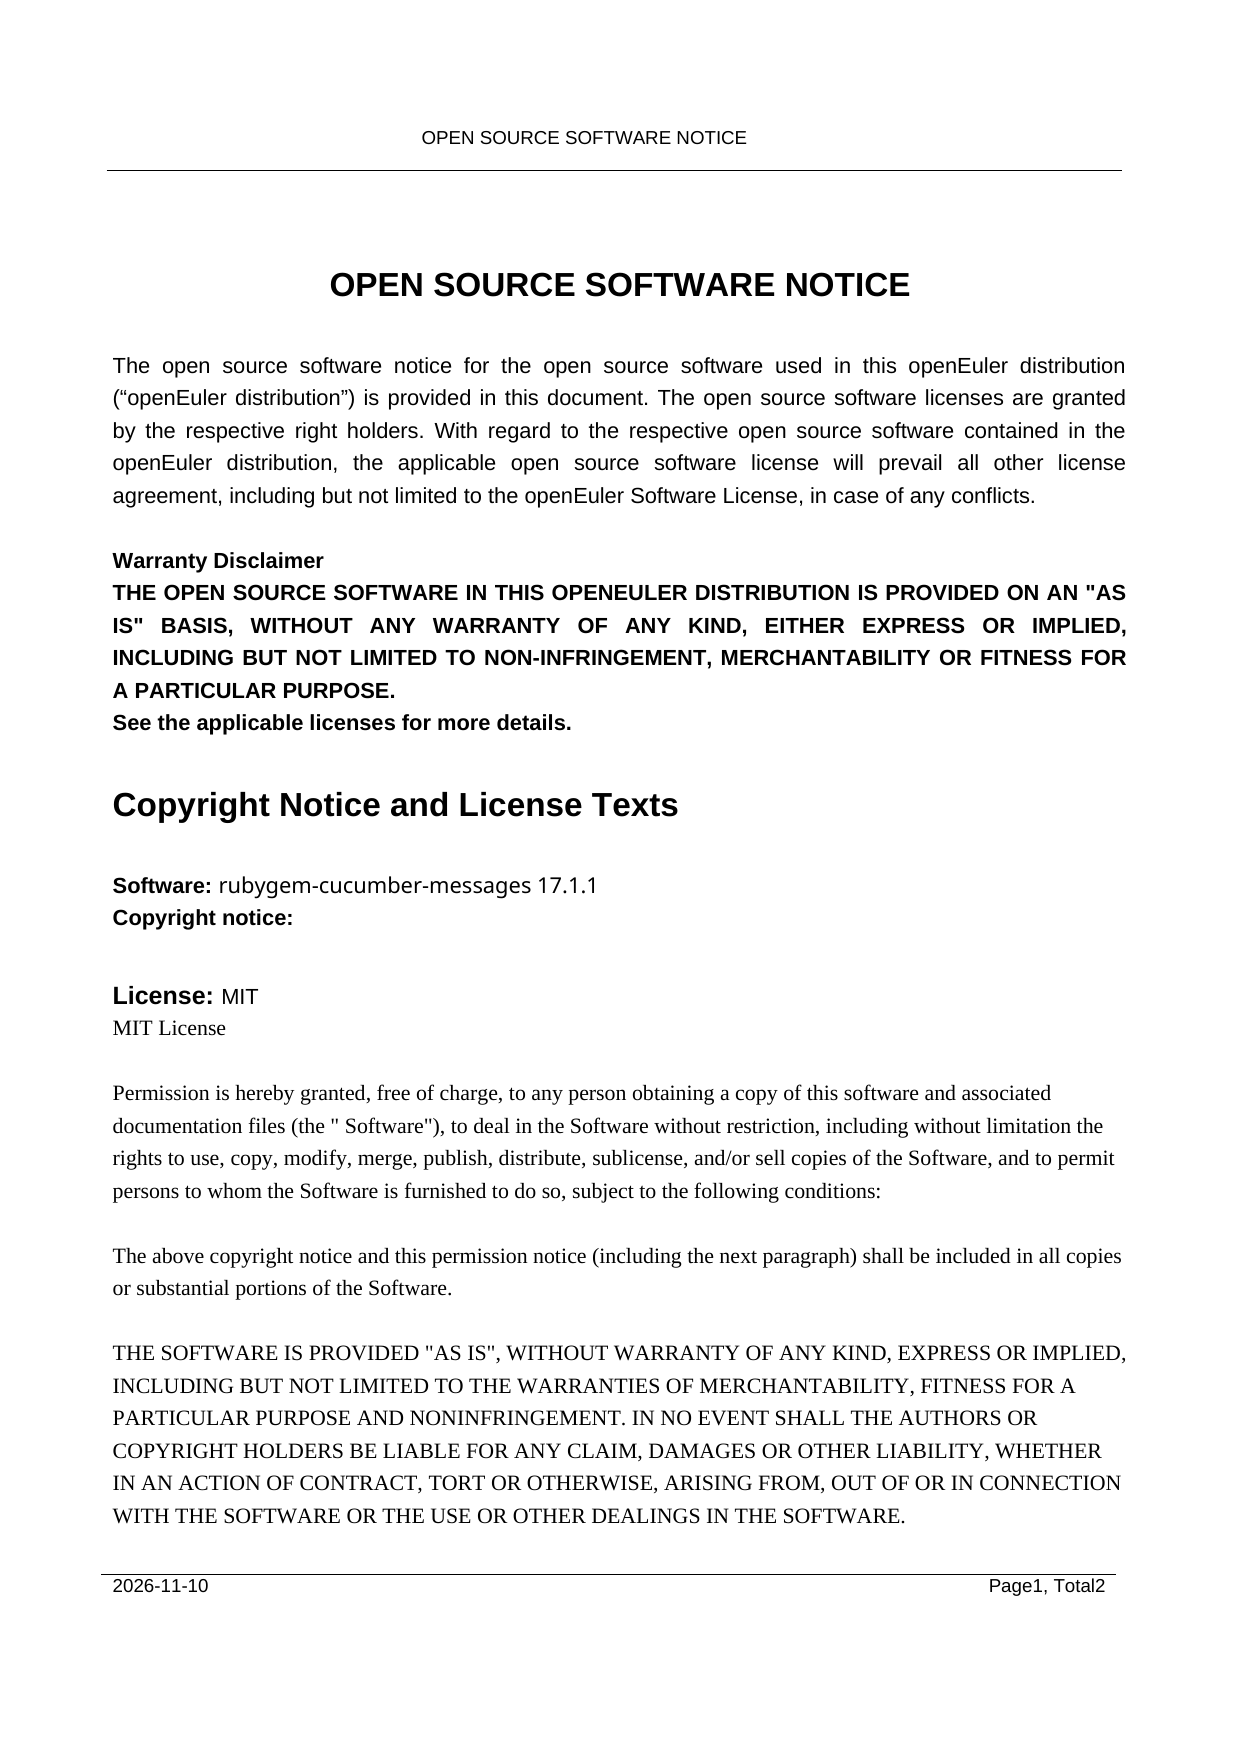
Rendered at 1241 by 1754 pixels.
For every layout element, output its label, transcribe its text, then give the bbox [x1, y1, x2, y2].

title Software: rubygem-cucumber-messages 17.1.1 [112, 869, 1128, 901]
text THE OPEN SOURCE SOFTWARE IN THIS OPENEULER DISTRIBUTION IS PROVIDED ON AN "AS IS" BASIS, WITHOUT ANY WARRANTY OF ANY KIND, EITHER EXPRESS OR IMPLIED, INCLUDING BUT NOT LIMITED TO NON-INFRINGEMENT, MERCHANTABILITY OR FITNESS FOR A PARTICULAR PURPOSE. See the applicable licenses for more details. [112, 576, 1128, 739]
text Copyright notice: [112, 901, 1128, 934]
text The open source software notice for the open source software used in this openEuler distribution (“openEuler distribution”) is provided in this document. The open source software licenses are granted by the respective right holders. With regard to the respective open source software contained in the openEuler distribution, the applicable open source software license will prevail all other license agreement, including but not limited to the openEuler Software License, in case of any conflicts. [112, 349, 1128, 511]
text MIT License Permission is hereby granted, free of charge, to any person obtaining a copy of this software and associated documentation files (the " Software"), to deal in the Software without restriction, including without limitation the rights to use, copy, modify, merge, publish, distribute, sublicense, and/or sell copies of the Software, and to permit persons to whom the Software is furnished to do so, subject to the following conditions: The above copyright notice and this permission notice (including the next paragraph) shall be included in all copies or substantial portions of the Software. THE SOFTWARE IS PROVIDED "AS IS", WITHOUT WARRANTY OF ANY KIND, EXPRESS OR IMPLIED, INCLUDING BUT NOT LIMITED TO THE WARRANTIES OF MERCHANTABILITY, FITNESS FOR A PARTICULAR PURPOSE AND NONINFRINGEMENT. IN NO EVENT SHALL THE AUTHORS OR COPYRIGHT HOLDERS BE LIABLE FOR ANY CLAIM, DAMAGES OR OTHER LIABILITY, WHETHER IN AN ACTION OF CONTRACT, TORT OR OTHERWISE, ARISING FROM, OUT OF OR IN CONNECTION WITH THE SOFTWARE OR THE USE OR OTHER DEALINGS IN THE SOFTWARE. [112, 1012, 1128, 1564]
text OPEN SOURCE SOFTWARE NOTICE [112, 251, 1128, 316]
text Copyright Notice and License Texts [112, 771, 1128, 836]
text License: MIT [112, 979, 1128, 1012]
text Warranty Disclaimer [112, 544, 1128, 576]
